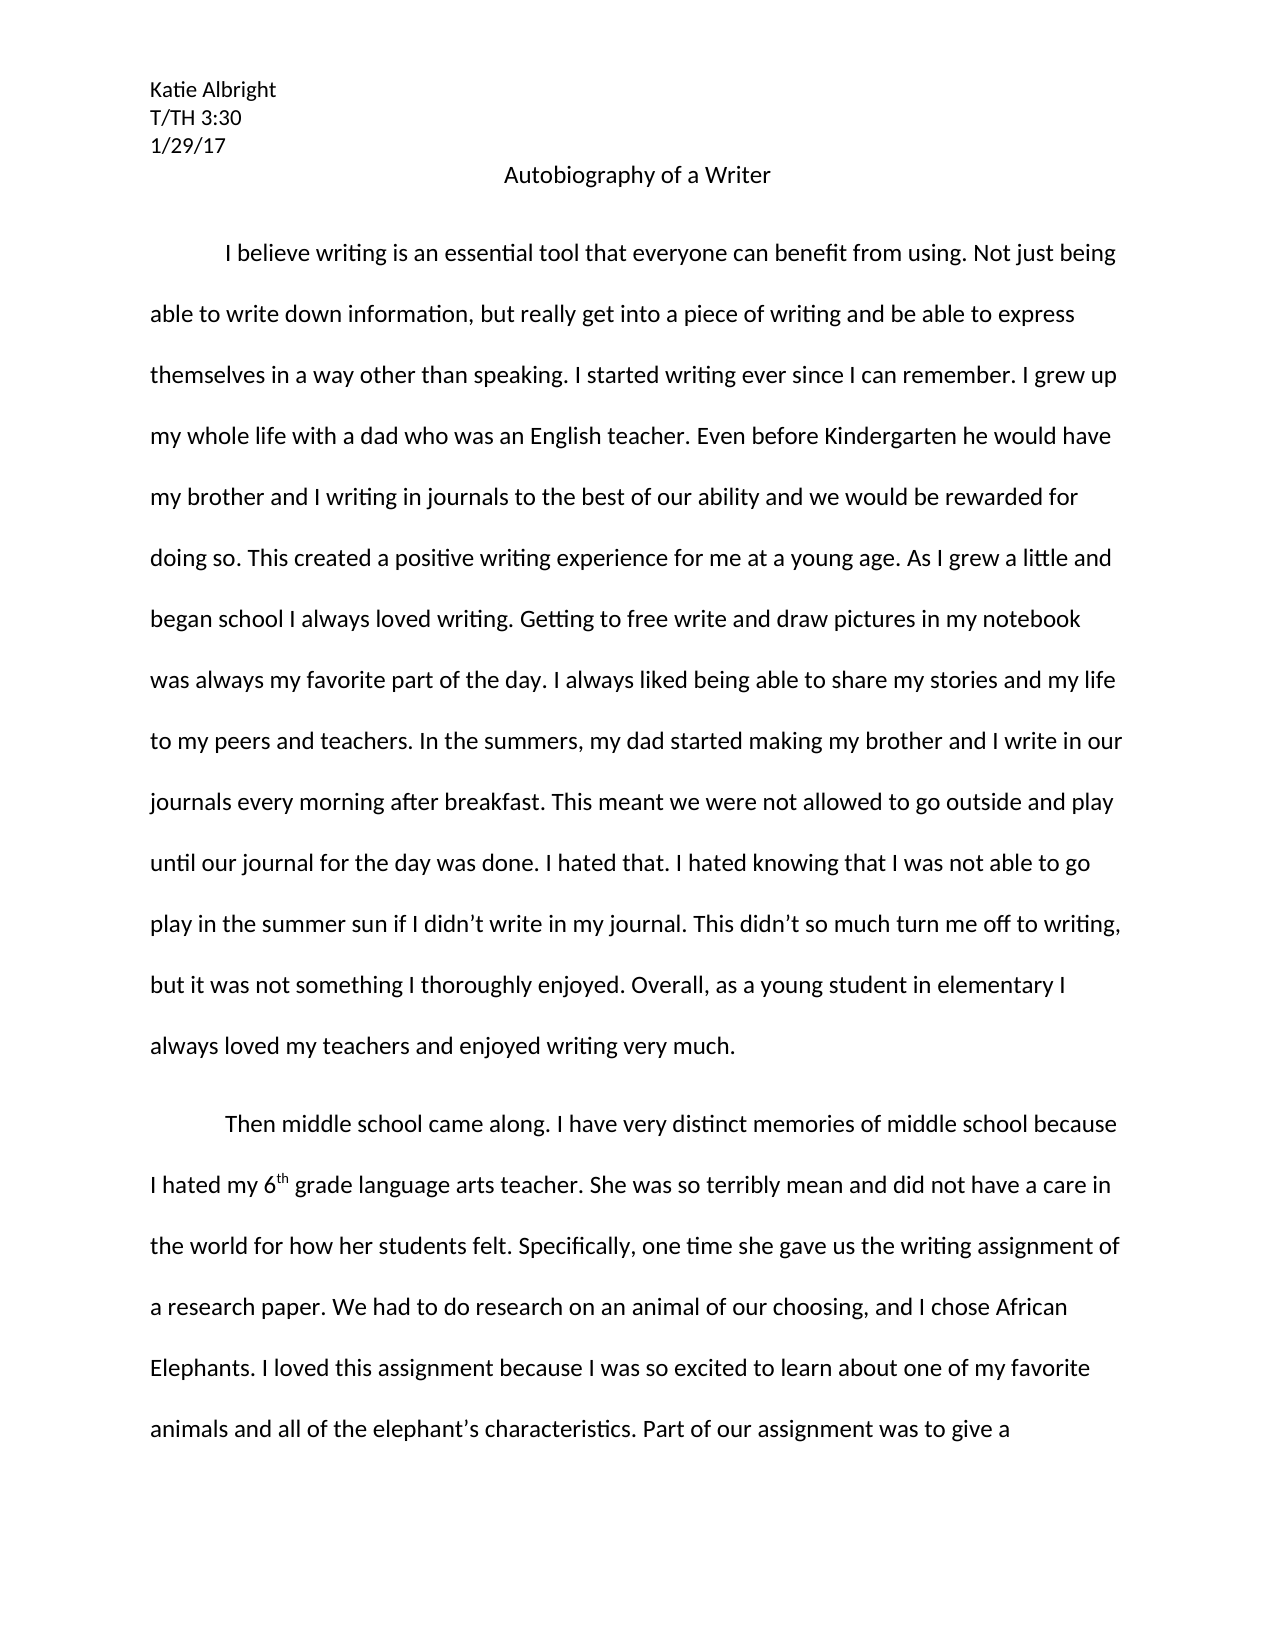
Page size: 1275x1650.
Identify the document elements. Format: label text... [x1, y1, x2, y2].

text I believe writing is an essential tool that everyone can benefit from using. Not just being able to write down information, but really get into a piece of writing and be able to express themselves in a way other than speaking. I started writing ever since I can remember. I grew up my whole life with a dad who was an English teacher. Even before Kindergarten he would have my brother and I writing in journals to the best of our ability and we would be rewarded for doing so. This created a positive writing experience for me at a young age. As I grew a little and began school I always loved writing. Getting to free write and draw pictures in my notebook was always my favorite part of the day. I always liked being able to share my stories and my life to my peers and teachers. In the summers, my dad started making my brother and I write in our journals every morning after breakfast. This meant we were not allowed to go outside and play until our journal for the day was done. I hated that. I hated knowing that I was not able to go play in the summer sun if I didn’t write in my journal. This didn’t so much turn me off to writing, but it was not something I thoroughly enjoyed. Overall, as a young student in elementary I always loved my teachers and enjoyed writing very much. [150, 237, 1125, 1061]
text Autobiography of a Writer [150, 159, 1125, 189]
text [150, 1108, 1125, 1444]
